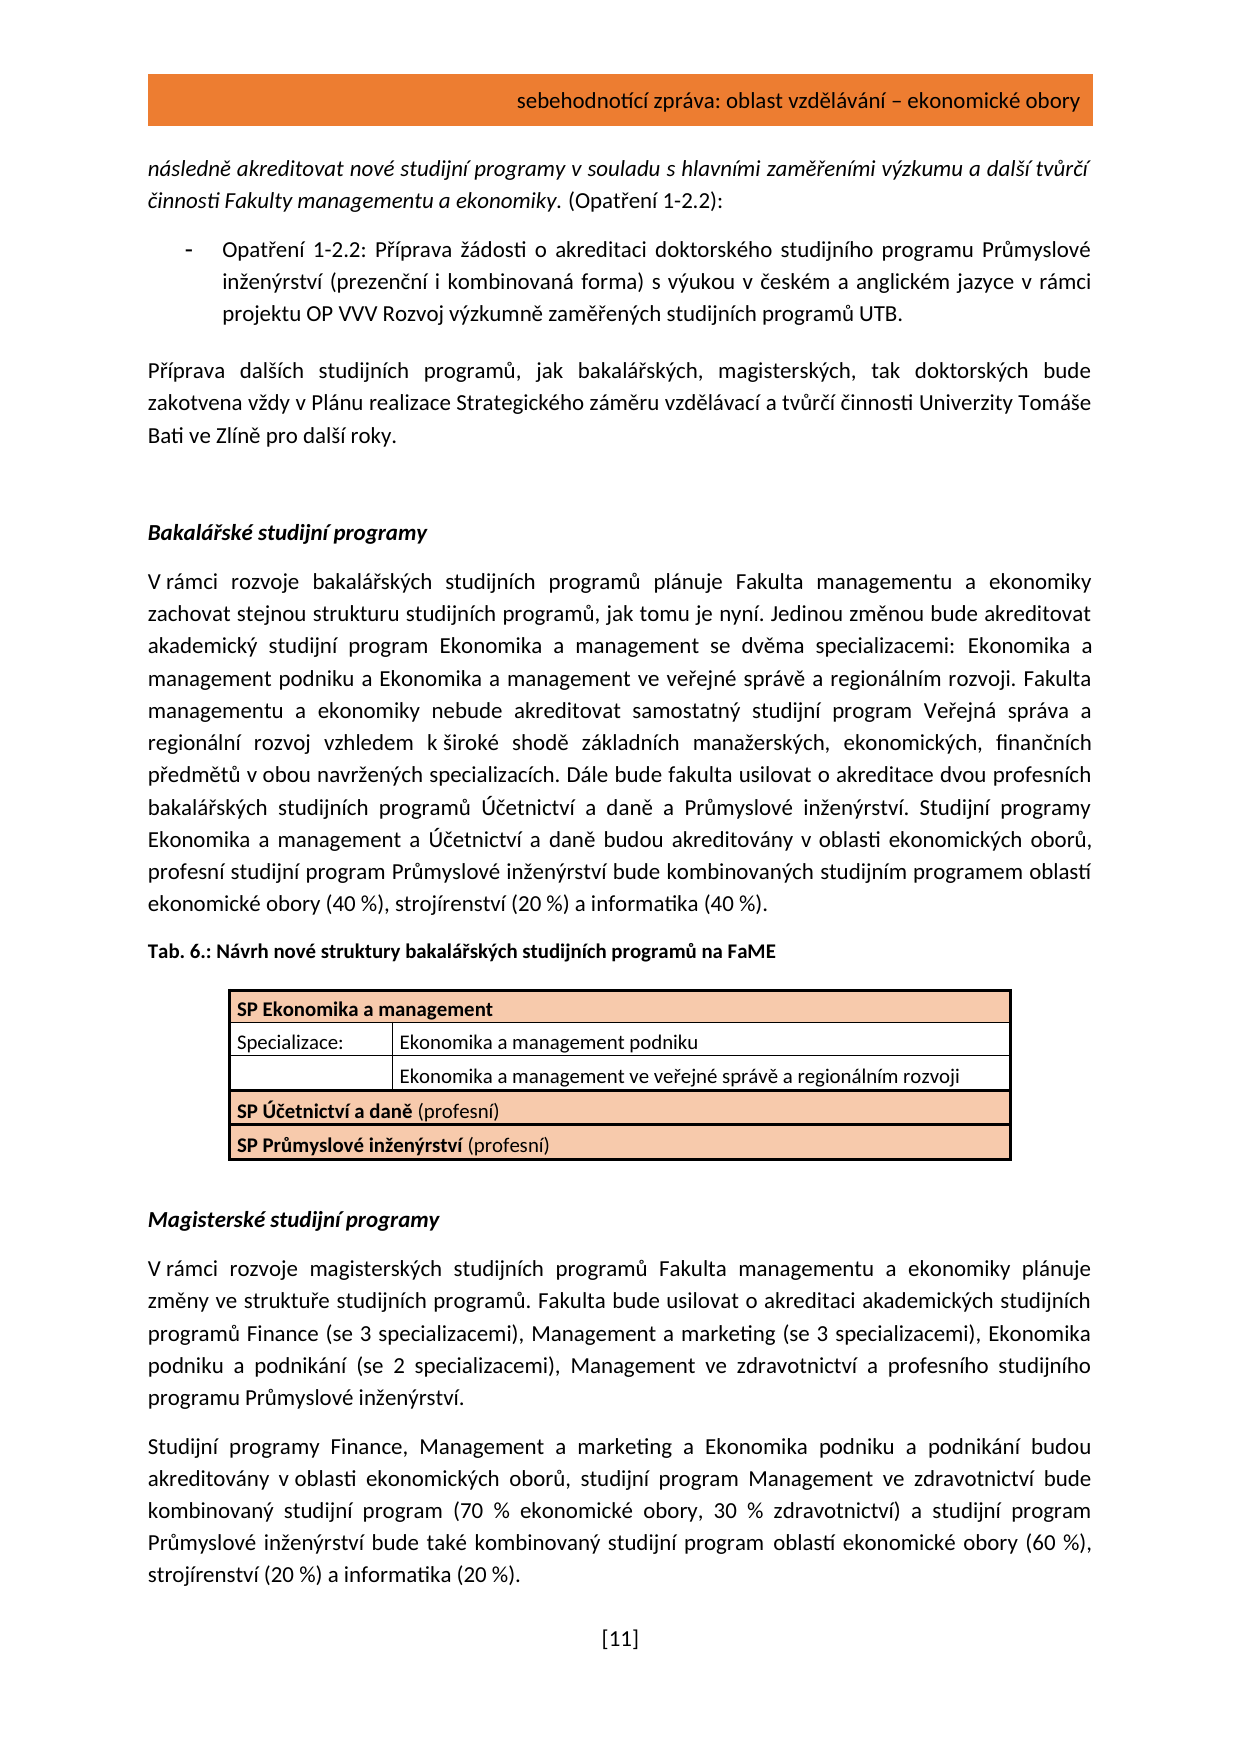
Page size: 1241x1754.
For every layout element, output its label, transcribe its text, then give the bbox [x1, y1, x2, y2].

text V rámci rozvoje magisterských studijních programů Fakulta managementu a ekonomiky plánuje změny ve struktuře studijních programů. Fakulta bude usilovat o akreditaci akademických studijních programů Finance (se 3 specializacemi), Management a marketing (se 3 specializacemi), Ekonomika podniku a podnikání (se 2 specializacemi), Management ve zdravotnictví a profesního studijního programu Průmyslové inženýrství. [148, 1254, 1093, 1411]
text Magisterské studijní programy [148, 1205, 1093, 1233]
table_cell Ekonomika a management podniku [393, 1023, 1009, 1054]
text Tab. 6.: Návrh nové struktury bakalářských studijních programů na FaME [148, 938, 1092, 963]
text Příprava dalších studijních programů, jak bakalářských, magisterských, tak doktorských bude zakotvena vždy v Plánu realizace Strategického záměru vzdělávací a tvůrčí činnosti Univerzity Tomáše Bati ve Zlíně pro další roky. [148, 356, 1093, 449]
table_cell Ekonomika a management ve veřejné správě a regionálním rozvoji [393, 1056, 1009, 1089]
text V rámci rozvoje bakalářských studijních programů plánuje Fakulta managementu a ekonomiky zachovat stejnou strukturu studijních programů, jak tomu je nyní. Jedinou změnou bude akreditovat akademický studijní program Ekonomika a management se dvěma specializacemi: Ekonomika a management podniku a Ekonomika a management ve veřejné správě a regionálním rozvoji. Fakulta managementu a ekonomiky nebude akreditovat samostatný studijní program Veřejná správa a regionální rozvoj vzhledem k široké shodě základních manažerských, ekonomických, finančních předmětů v obou navržených specializacích. Dále bude fakulta usilovat o akreditace dvou profesních bakalářských studijních programů Účetnictví a daně a Průmyslové inženýrství. Studijní programy Ekonomika a management a Účetnictví a daně budou akreditovány v oblasti ekonomických oborů, profesní studijní program Průmyslové inženýrství bude kombinovaných studijním programem oblastí ekonomické obory (40 %), strojírenství (20 %) a informatika (40 %). [148, 567, 1093, 917]
text Bakalářské studijní programy [148, 518, 1093, 546]
subtitle Opatření 1-2.2: Příprava žádosti o akreditaci doktorského studijního programu Průmyslové inženýrství (prezenční i kombinovaná forma) s výukou v českém a anglickém jazyce v rámci projektu OP VVV Rozvoj výzkumně zaměřených studijních programů UTB. [185, 235, 1093, 327]
table_cell Specializace: [231, 1023, 392, 1054]
table_cell [231, 1056, 392, 1089]
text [148, 154, 1093, 214]
table_cell SP Účetnictví a daně (profesní) [231, 1092, 1009, 1123]
table_cell SP Průmyslové inženýrství (profesní) [231, 1126, 1009, 1158]
text Studijní programy Finance, Management a marketing a Ekonomika podniku a podnikání budou akreditovány v oblasti ekonomických oborů, studijní program Management ve zdravotnictví bude kombinovaný studijní program (70 % ekonomické obory, 30 % zdravotnictví) a studijní program Průmyslové inženýrství bude také kombinovaný studijní program oblastí ekonomické obory (60 %), strojírenství (20 %) a informatika (20 %). [148, 1432, 1093, 1589]
table_header SP Ekonomika a management [231, 992, 1009, 1022]
